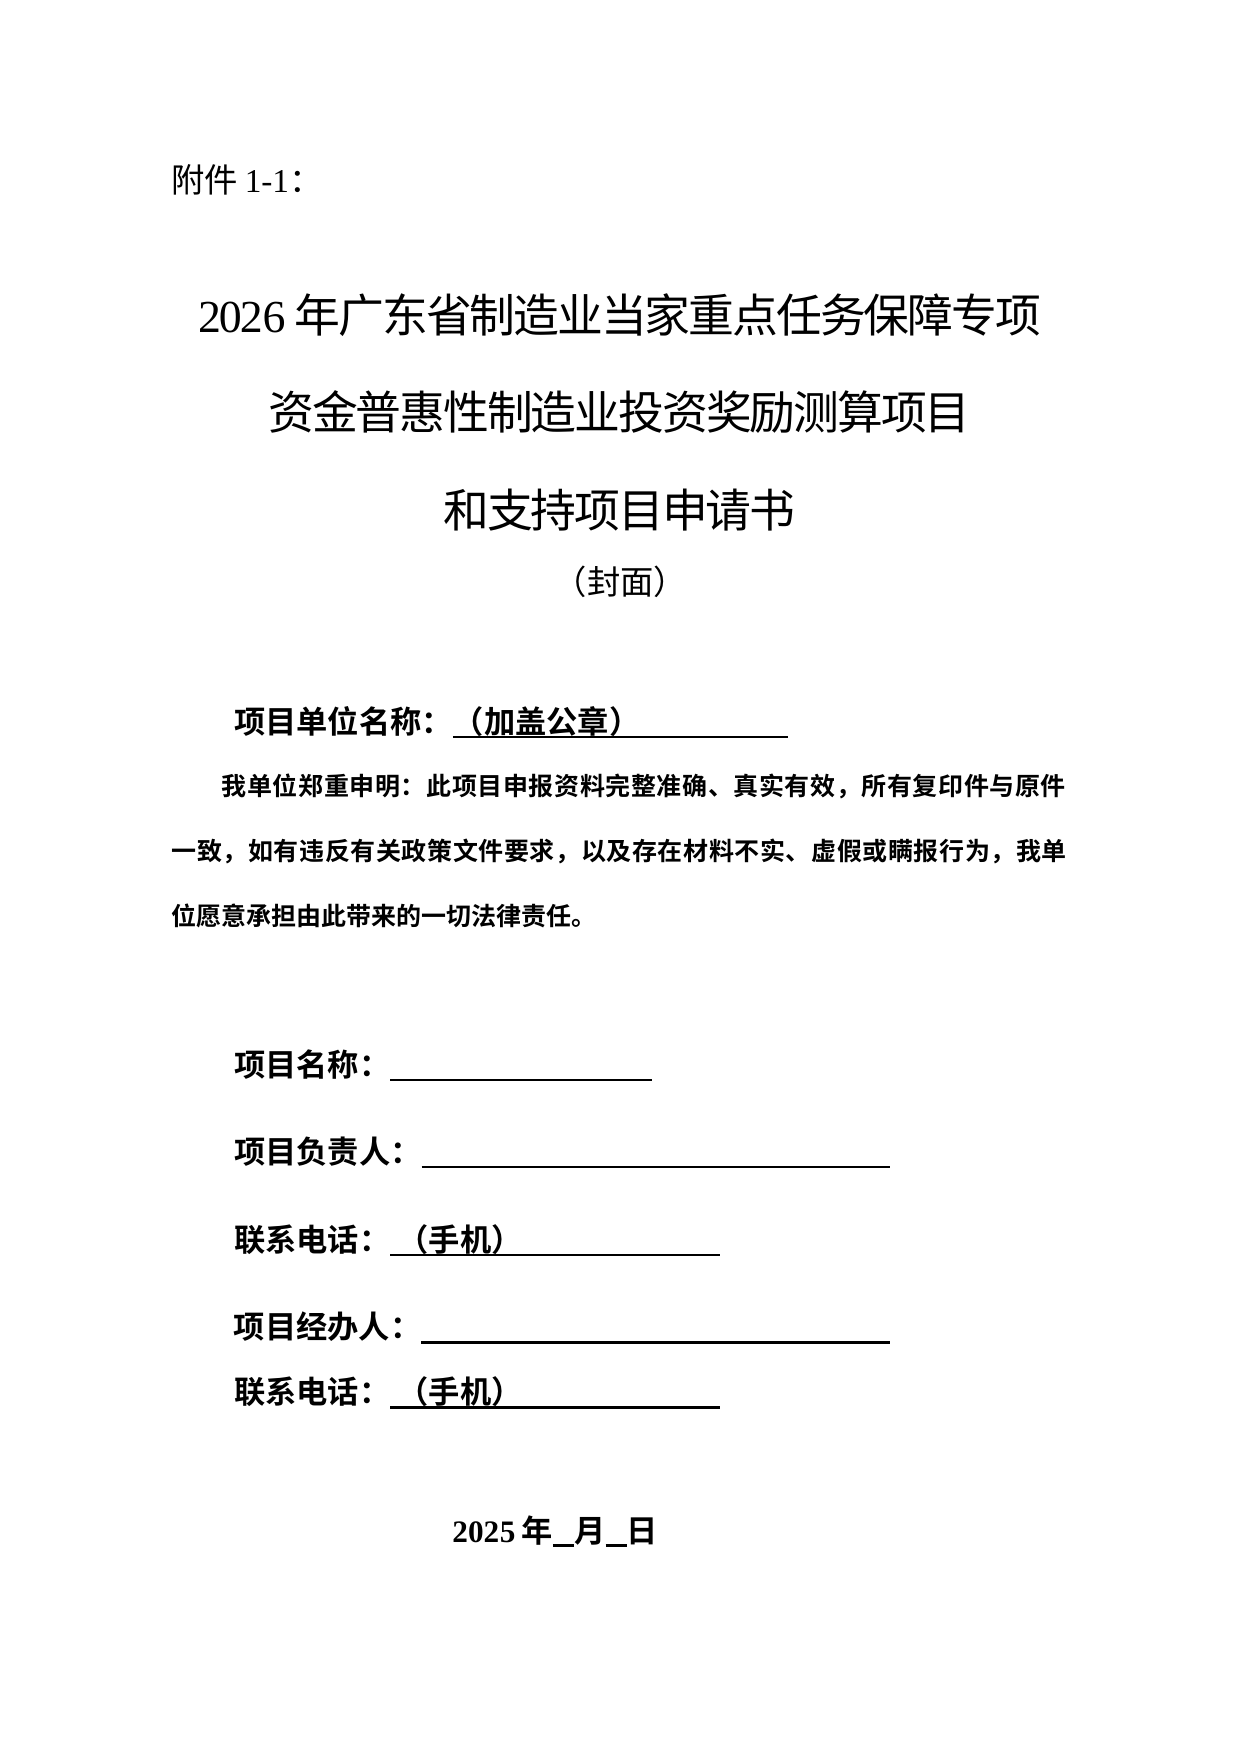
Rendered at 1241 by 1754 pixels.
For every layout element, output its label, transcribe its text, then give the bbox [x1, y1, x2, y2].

text 项目经办人： [171, 1293, 1069, 1358]
text 2025年 月 日 [171, 1496, 1069, 1561]
text 我单位郑重申明：此项目申报资料完整准确、真实有效，所有复印件与原件一致，如有违反有关政策文件要求，以及存在材料不实、虚假或瞒报行为，我单位愿意承担由此带来的一切法律责任。 [171, 752, 1069, 947]
text 资金普惠性制造业投资奖励测算项目 [171, 361, 1069, 458]
text 项目负责人： [171, 1118, 1069, 1183]
text 项目名称： [171, 1030, 1069, 1095]
text 和支持项目申请书 [171, 458, 1069, 556]
text 附件1-1： [171, 146, 1069, 211]
text 2026年广东省制造业当家重点任务保障专项 [171, 263, 1069, 361]
text （封面） [171, 556, 1069, 604]
text 联系电话： （手机） [171, 1358, 1069, 1423]
text 项目单位名称：（加盖公章） [171, 687, 1069, 752]
text 联系电话： （手机） [171, 1205, 1069, 1270]
